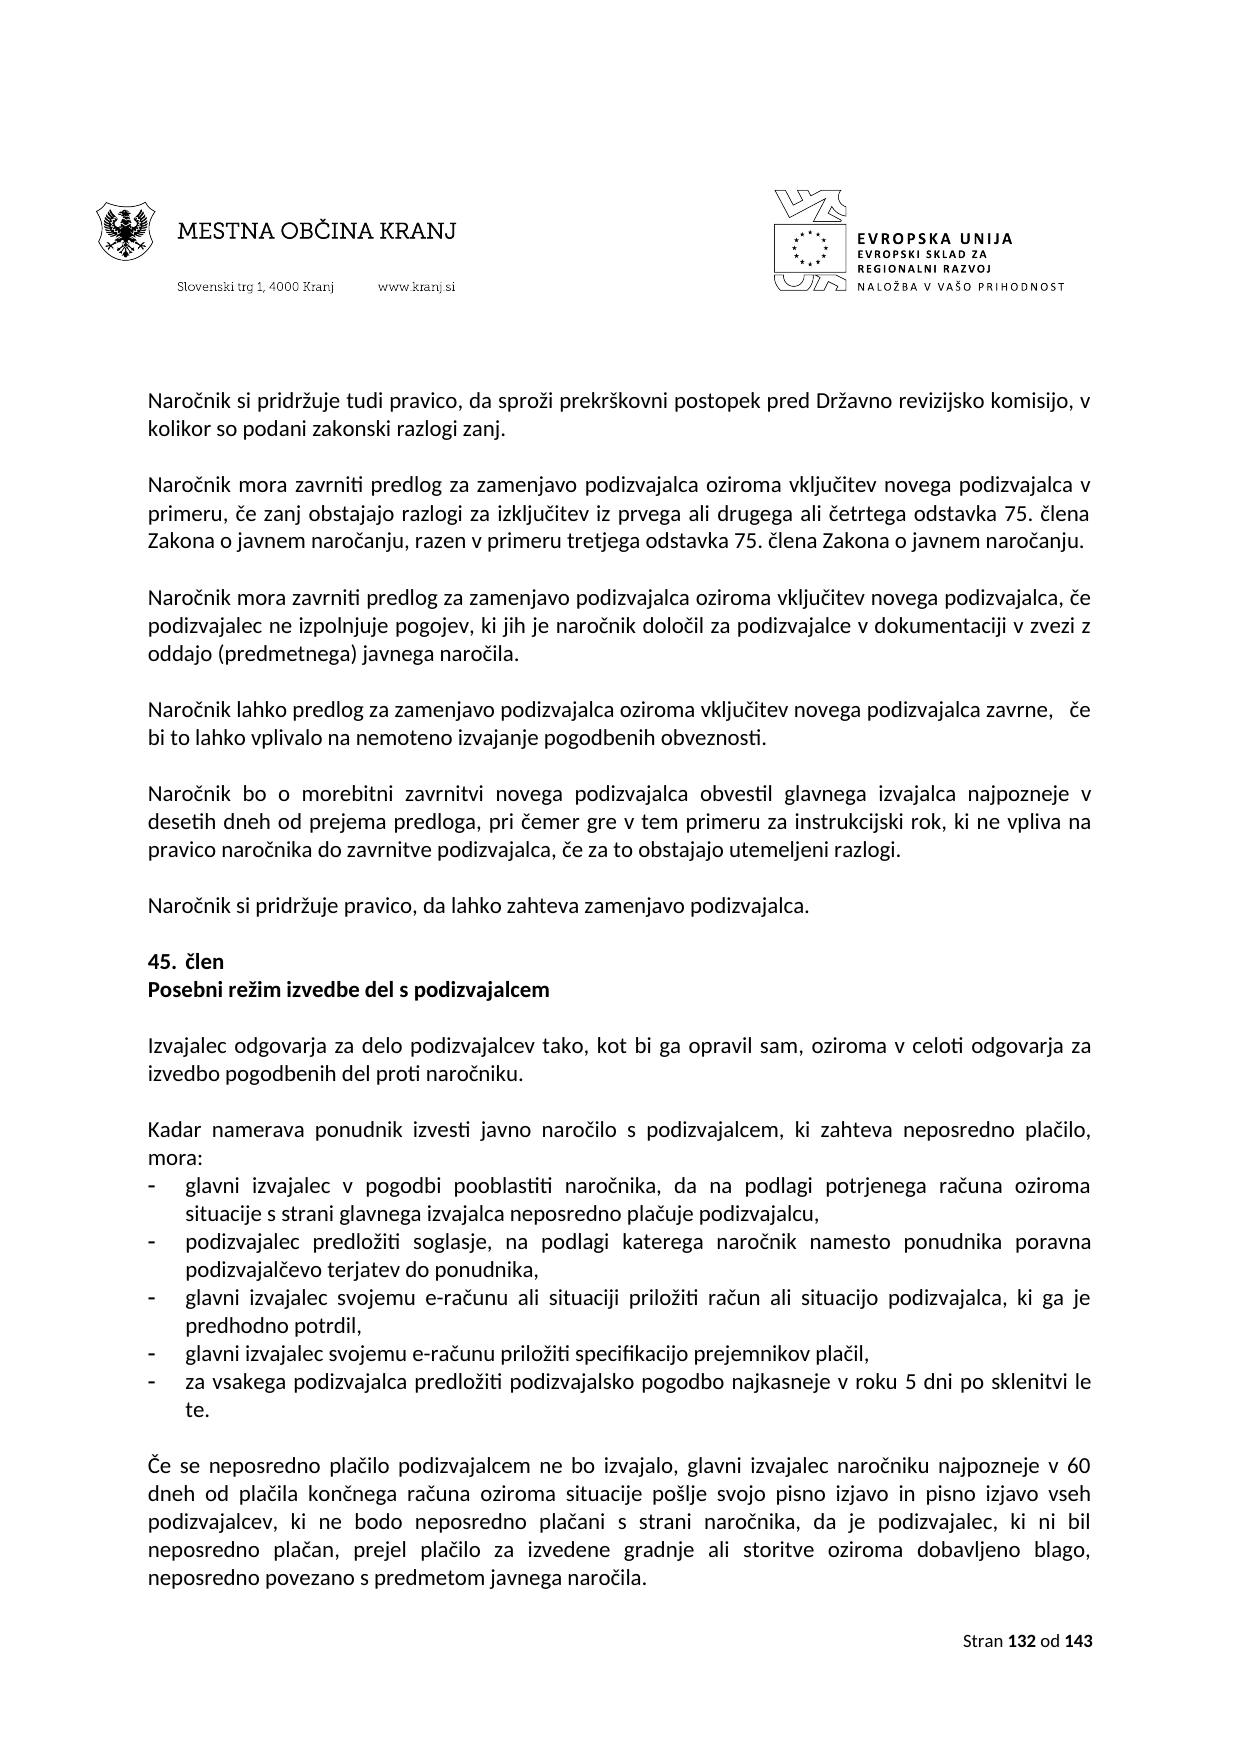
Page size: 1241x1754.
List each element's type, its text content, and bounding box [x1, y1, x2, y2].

list glavni izvajalec svojemu e-računu priložiti specifikacijo prejemnikov plačil, [148, 1339, 1093, 1367]
list podizvajalec predložiti soglasje, na podlagi katerega naročnik namesto ponudnika poravna podizvajalčevo terjatev do ponudnika, [148, 1227, 1093, 1283]
picture [0, 86, 1241, 350]
text Naročnik si pridržuje pravico, da lahko zahteva zamenjavo podizvajalca. [148, 891, 1093, 919]
list glavni izvajalec v pogodbi pooblastiti naročnika, da na podlagi potrjenega računa oziroma situacije s strani glavnega izvajalca neposredno plačuje podizvajalcu, [148, 1171, 1093, 1227]
text Izvajalec odgovarja za delo podizvajalcev tako, kot bi ga opravil sam, oziroma v celoti odgovarja za izvedbo pogodbenih del proti naročniku. [148, 1031, 1093, 1087]
list člen [148, 947, 1093, 975]
text Naročnik bo o morebitni zavrnitvi novega podizvajalca obvestil glavnega izvajalca najpozneje v desetih dneh od prejema predloga, pri čemer gre v tem primeru za instrukcijski rok, ki ne vpliva na pravico naročnika do zavrnitve podizvajalca, če za to obstajajo utemeljeni razlogi. [148, 779, 1093, 863]
text Naročnik si pridržuje tudi pravico, da sproži prekrškovni postopek pred Državno revizijsko komisijo, v kolikor so podani zakonski razlogi zanj. [148, 387, 1093, 443]
text Naročnik mora zavrniti predlog za zamenjavo podizvajalca oziroma vključitev novega podizvajalca v primeru, če zanj obstajajo razlogi za izključitev iz prvega ali drugega ali četrtega odstavka 75. člena Zakona o javnem naročanju, razen v primeru tretjega odstavka 75. člena Zakona o javnem naročanju. [148, 471, 1093, 555]
list za vsakega podizvajalca predložiti podizvajalsko pogodbo najkasneje v roku 5 dni po sklenitvi le te. [148, 1367, 1093, 1423]
text Naročnik mora zavrniti predlog za zamenjavo podizvajalca oziroma vključitev novega podizvajalca, če podizvajalec ne izpolnjuje pogojev, ki jih je naročnik določil za podizvajalce v dokumentaciji v zvezi z oddajo (predmetnega) javnega naročila. [148, 583, 1093, 667]
text Kadar namerava ponudnik izvesti javno naročilo s podizvajalcem, ki zahteva neposredno plačilo, mora: [148, 1115, 1093, 1171]
text Naročnik lahko predlog za zamenjavo podizvajalca oziroma vključitev novega podizvajalca zavrne, če bi to lahko vplivalo na nemoteno izvajanje pogodbenih obveznosti. [148, 695, 1093, 751]
list glavni izvajalec svojemu e-računu ali situaciji priložiti račun ali situacijo podizvajalca, ki ga je predhodno potrdil, [148, 1283, 1093, 1339]
text Če se neposredno plačilo podizvajalcem ne bo izvajalo, glavni izvajalec naročniku najpozneje v 60 dneh od plačila končnega računa oziroma situacije pošlje svojo pisno izjavo in pisno izjavo vseh podizvajalcev, ki ne bodo neposredno plačani s strani naročnika, da je podizvajalec, ki ni bil neposredno plačan, prejel plačilo za izvedene gradnje ali storitve oziroma dobavljeno blago, neposredno povezano s predmetom javnega naročila. [148, 1451, 1093, 1591]
text Posebni režim izvedbe del s podizvajalcem [148, 975, 1093, 1003]
